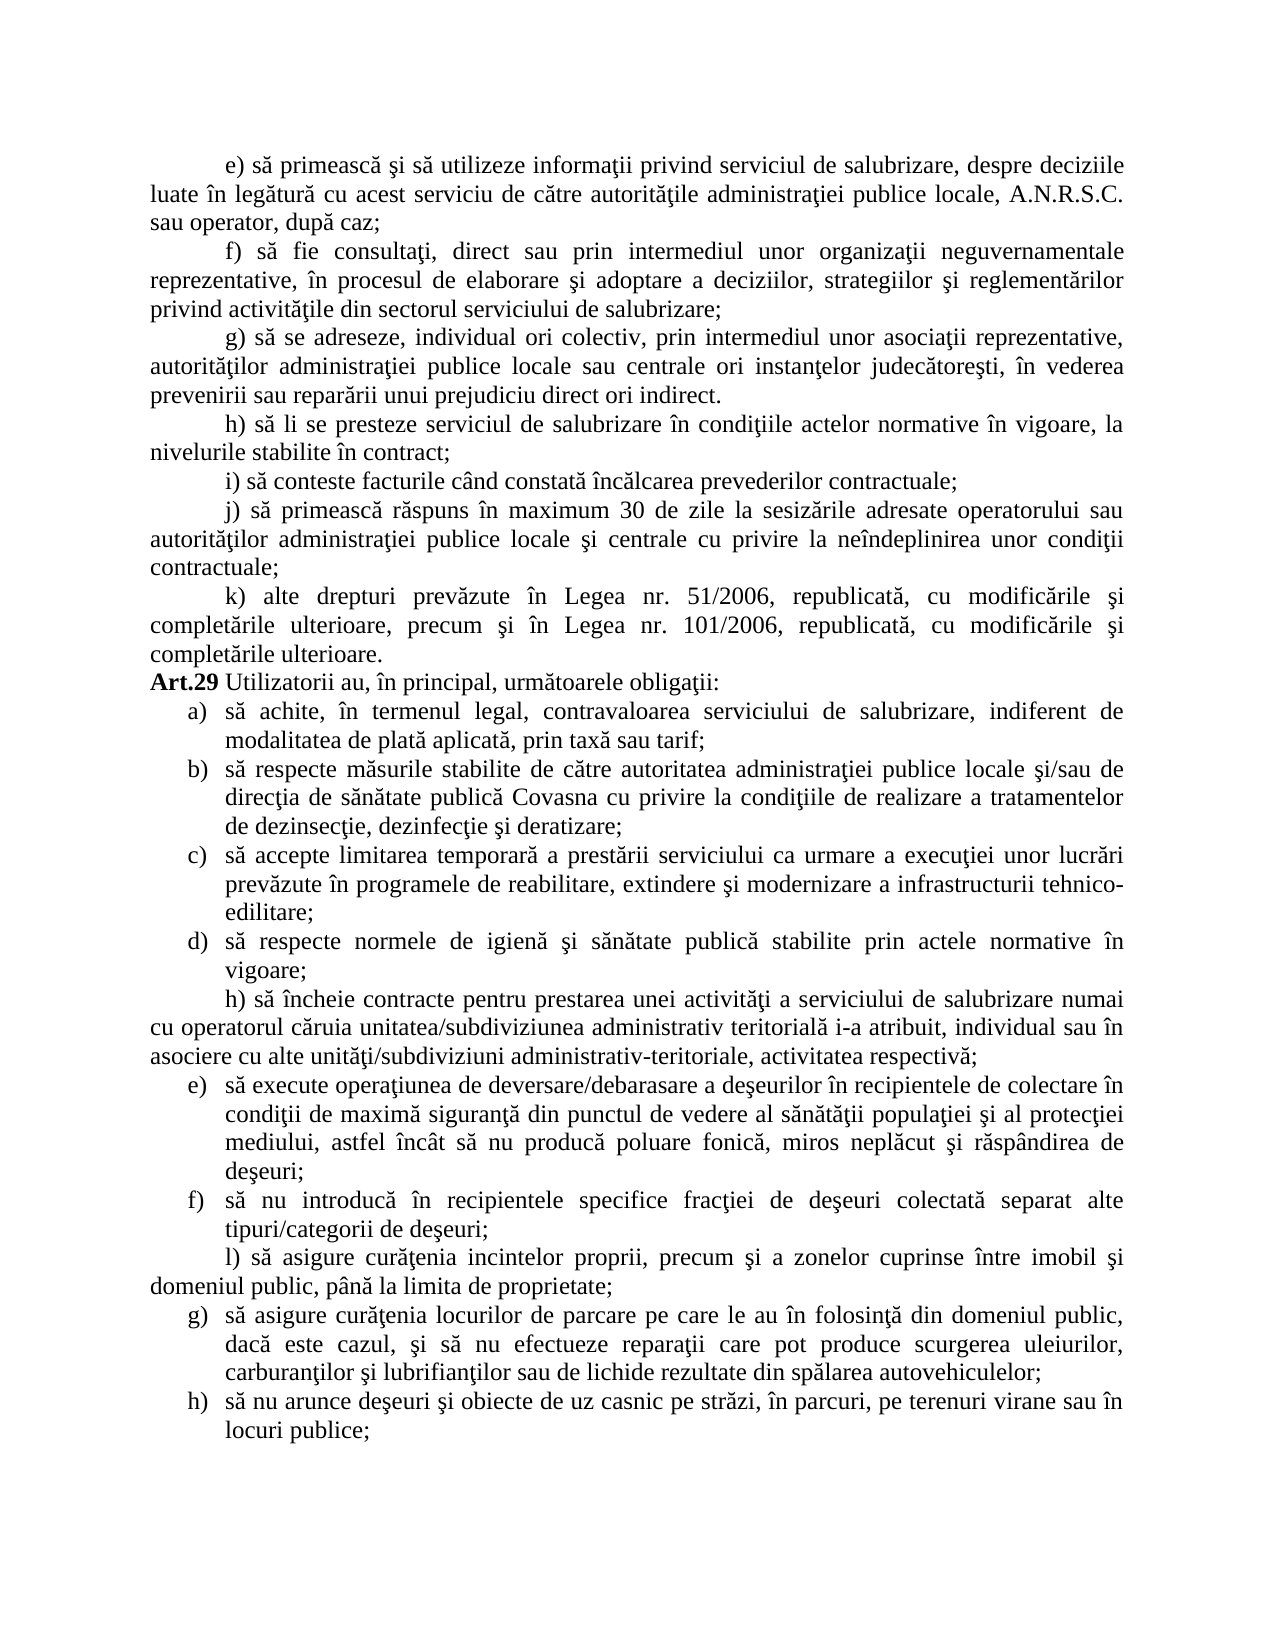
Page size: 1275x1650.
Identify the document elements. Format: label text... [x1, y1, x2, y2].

list să nu arunce deşeuri şi obiecte de uz casnic pe străzi, în parcuri, pe terenuri virane sau în locuri publice; [187, 1386, 1125, 1444]
text j) să primească răspuns în maximum 30 de zile la sesizările adresate operatorului sau autorităţilor administraţiei publice locale şi centrale cu privire la neîndeplinirea unor condiţii contractuale; [150, 495, 1125, 581]
list să respecte măsurile stabilite de către autoritatea administraţiei publice locale şi/sau de direcţia de sănătate publică Covasna cu privire la condiţiile de realizare a tratamentelor de dezinsecţie, dezinfecţie şi deratizare; [187, 754, 1125, 840]
list să accepte limitarea temporară a prestării serviciului ca urmare a execuţiei unor lucrări prevăzute în programele de reabilitare, extindere şi modernizare a infrastructurii tehnico-edilitare; [187, 840, 1125, 926]
text g) să se adreseze, individual ori colectiv, prin intermediul unor asociaţii reprezentative, autorităţilor administraţiei publice locale sau centrale ori instanţelor judecătoreşti, în vederea prevenirii sau reparării unui prejudiciu direct ori indirect. [150, 322, 1125, 409]
list să achite, în termenul legal, contravaloarea serviciului de salubrizare, indiferent de modalitatea de plată aplicată, prin taxă sau tarif; [187, 696, 1125, 754]
list să respecte normele de igienă şi sănătate publică stabilite prin actele normative în vigoare; [187, 926, 1125, 984]
text k) alte drepturi prevăzute în Legea nr. 51/2006, republicată, cu modificările şi completările ulterioare, precum şi în Legea nr. 101/2006, republicată, cu modificările şi completările ulterioare. [150, 581, 1125, 667]
text l) să asigure curăţenia incintelor proprii, precum şi a zonelor cuprinse între imobil şi domeniul public, până la limita de proprietate; [150, 1242, 1125, 1300]
list să execute operaţiunea de deversare/debarasare a deşeurilor în recipientele de colectare în condiţii de maximă siguranţă din punctul de vedere al sănătăţii populaţiei şi al protecţiei mediului, astfel încât să nu producă poluare fonică, miros neplăcut şi răspândirea de deşeuri; [187, 1070, 1125, 1185]
text i) să conteste facturile când constată încălcarea prevederilor contractuale; [150, 466, 1125, 495]
text h) să li se presteze serviciul de salubrizare în condiţiile actelor normative în vigoare, la nivelurile stabilite în contract; [150, 409, 1125, 466]
list să asigure curăţenia locurilor de parcare pe care le au în folosinţă din domeniul public, dacă este cazul, şi să nu efectueze reparaţii care pot produce scurgerea uleiurilor, carburanţilor şi lubrifianţilor sau de lichide rezultate din spălarea autovehiculelor; [187, 1300, 1125, 1386]
text Utilizatorii au, în principal, următoarele obligaţii: [150, 667, 1125, 696]
text f) să fie consultaţi, direct sau prin intermediul unor organizaţii neguvernamentale reprezentative, în procesul de elaborare şi adoptare a deciziilor, strategiilor şi reglementărilor privind activităţile din sectorul serviciului de salubrizare; [150, 236, 1125, 322]
list să nu introducă în recipientele specifice fracţiei de deşeuri colectată separat alte tipuri/categorii de deşeuri; [187, 1185, 1125, 1242]
text h) să încheie contracte pentru prestarea unei activităţi a serviciului de salubrizare numai cu operatorul căruia unitatea/subdiviziunea administrativ teritorială i-a atribuit, individual sau în asociere cu alte unităţi/subdiviziuni administrativ-teritoriale, activitatea respectivă; [150, 984, 1125, 1070]
text e) să primească şi să utilizeze informaţii privind serviciul de salubrizare, despre deciziile luate în legătură cu acest serviciu de către autorităţile administraţiei publice locale, A.N.R.S.C. sau operator, după caz; [150, 150, 1125, 236]
